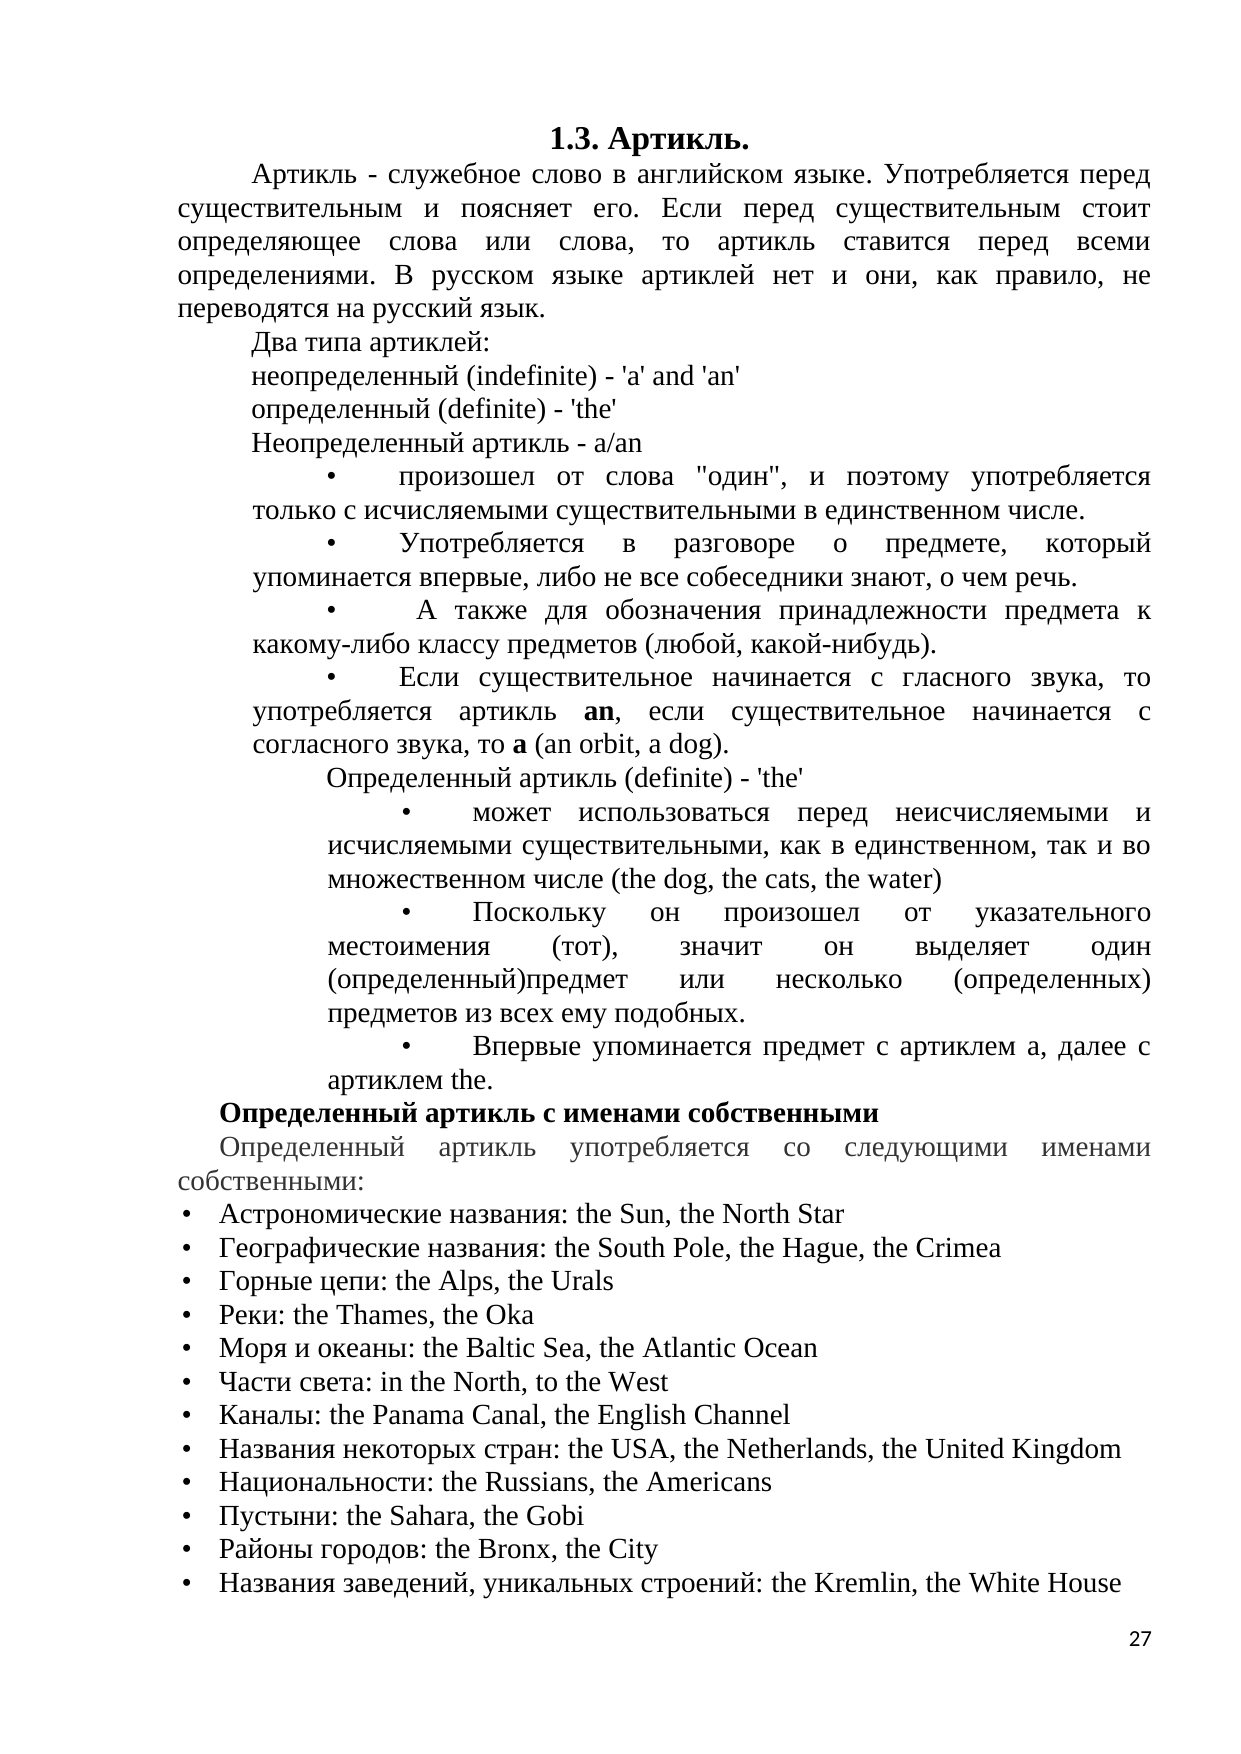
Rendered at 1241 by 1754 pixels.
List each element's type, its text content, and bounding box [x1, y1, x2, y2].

list Районы городов: the Bronx, the City [181, 1532, 1152, 1565]
text Определенный артикль с именами собственными [177, 1096, 1152, 1129]
list А также для обозначения принадлежности предмета к какому-либо классу предметов (любой, какой-нибудь). [252, 592, 1152, 659]
list Горные цепи: the Alps, the Urals [181, 1263, 1152, 1297]
list Реки: the Thames, the Oka [181, 1297, 1152, 1330]
text 1.3. Артикль. [266, 118, 1152, 156]
text Определенный артикль употребляется со следующими именами собственными: [177, 1129, 1152, 1196]
list Впервые упоминается предмет с артиклем а, далее с артиклем the. [327, 1028, 1152, 1096]
list Части света: in the North, to the West [181, 1364, 1152, 1397]
list Географические названия: the South Pole, the Hague, the Crimea [181, 1230, 1152, 1263]
list может использоваться перед неисчисляемыми и исчисляемыми существительными, как в единственном, так и во множественном числе (the dog, the cats, the water) [327, 794, 1152, 894]
text неопределенный (indefinite) - 'a' and 'an' [177, 358, 1152, 391]
list Названия некоторых стран: the USA, the Netherlands, the United Kingdom [181, 1431, 1152, 1464]
text Неопределенный артикль - a/an [177, 425, 1152, 458]
list Моря и океаны: the Baltic Sea, the Atlantic Ocean [181, 1330, 1152, 1364]
list Национальности: the Russians, the Americans [181, 1464, 1152, 1498]
list Каналы: the Panama Canal, the English Channel [181, 1397, 1152, 1431]
list Астрономические названия: the Sun, the North Star [181, 1196, 1152, 1230]
list Поскольку он произошел от указательного местоимения (тот), значит он выделяет один (определенный)предмет или несколько (определенных) предметов из всех ему подобных. [327, 894, 1152, 1028]
list произошел от слова "один", и поэтому употребляется только с исчисляемыми существительными в единственном числе. [252, 458, 1152, 525]
list Употребляется в разговоре о предмете, который упоминается впервые, либо не все собеседники знают, о чем речь. [252, 525, 1152, 592]
list Пустыни: the Sahara, the Gobi [181, 1498, 1152, 1532]
text Два типа артиклей: [177, 324, 1152, 358]
text определенный (definite) - 'the' [177, 391, 1152, 425]
list Названия заведений, уникальных строений: the Kremlin, the White House [181, 1565, 1152, 1599]
list Если существительное начинается с гласного звука, то употребляется артикль an, если существительное начинается с согласного звука, то a (an orbit, a dog). [252, 659, 1152, 760]
text Артикль - служебное слово в английском языке. Употребляется перед существительным и поясняет его. Если перед существительным стоит определяющее слова или слова, то артикль ставится перед всеми определениями. В русском языке артиклей нет и они, как правило, не переводятся на русский язык. [177, 156, 1152, 324]
text Определенный артикль (definite) - 'the' [252, 760, 1152, 794]
